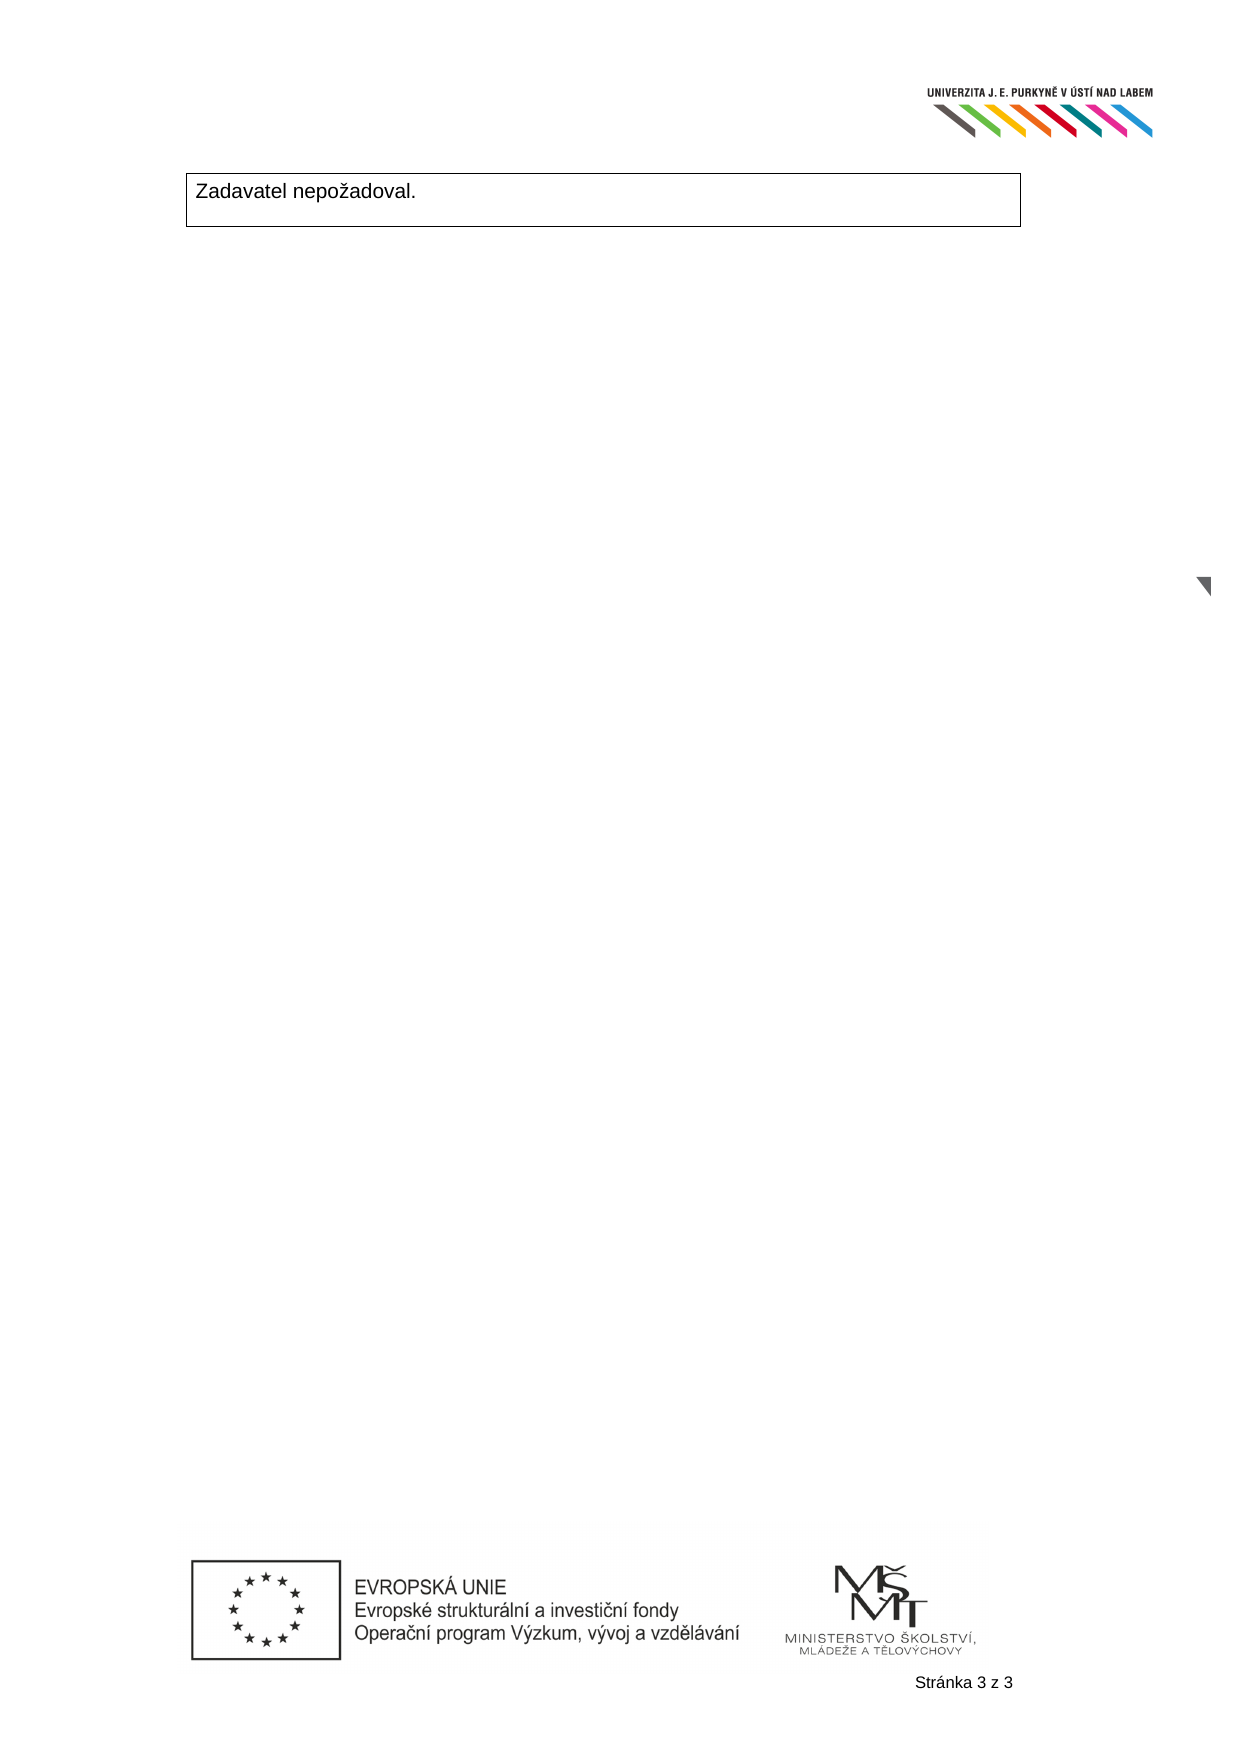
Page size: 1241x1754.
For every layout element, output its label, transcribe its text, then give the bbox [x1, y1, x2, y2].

table_cell Zadavatel nepožadoval. [187, 174, 1020, 226]
picture [0, 0, 1241, 1754]
